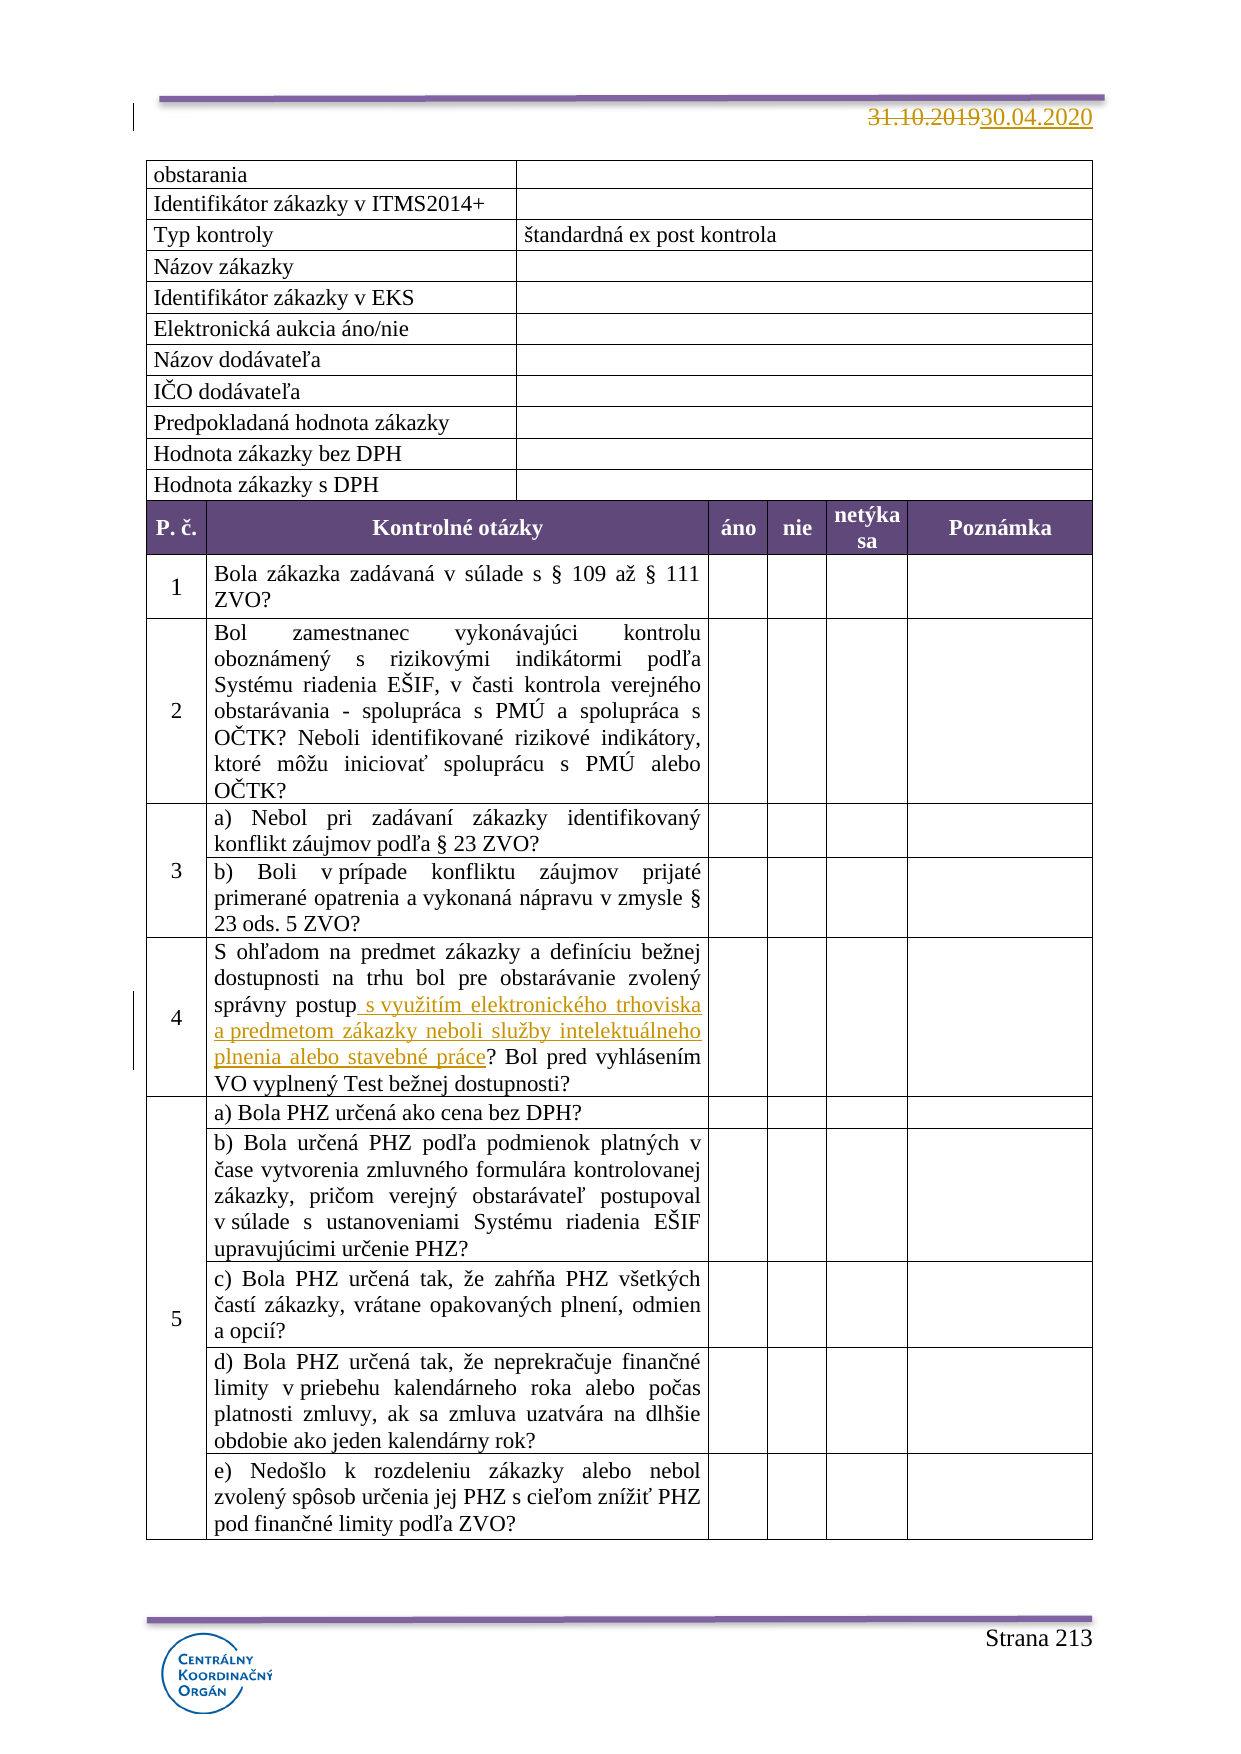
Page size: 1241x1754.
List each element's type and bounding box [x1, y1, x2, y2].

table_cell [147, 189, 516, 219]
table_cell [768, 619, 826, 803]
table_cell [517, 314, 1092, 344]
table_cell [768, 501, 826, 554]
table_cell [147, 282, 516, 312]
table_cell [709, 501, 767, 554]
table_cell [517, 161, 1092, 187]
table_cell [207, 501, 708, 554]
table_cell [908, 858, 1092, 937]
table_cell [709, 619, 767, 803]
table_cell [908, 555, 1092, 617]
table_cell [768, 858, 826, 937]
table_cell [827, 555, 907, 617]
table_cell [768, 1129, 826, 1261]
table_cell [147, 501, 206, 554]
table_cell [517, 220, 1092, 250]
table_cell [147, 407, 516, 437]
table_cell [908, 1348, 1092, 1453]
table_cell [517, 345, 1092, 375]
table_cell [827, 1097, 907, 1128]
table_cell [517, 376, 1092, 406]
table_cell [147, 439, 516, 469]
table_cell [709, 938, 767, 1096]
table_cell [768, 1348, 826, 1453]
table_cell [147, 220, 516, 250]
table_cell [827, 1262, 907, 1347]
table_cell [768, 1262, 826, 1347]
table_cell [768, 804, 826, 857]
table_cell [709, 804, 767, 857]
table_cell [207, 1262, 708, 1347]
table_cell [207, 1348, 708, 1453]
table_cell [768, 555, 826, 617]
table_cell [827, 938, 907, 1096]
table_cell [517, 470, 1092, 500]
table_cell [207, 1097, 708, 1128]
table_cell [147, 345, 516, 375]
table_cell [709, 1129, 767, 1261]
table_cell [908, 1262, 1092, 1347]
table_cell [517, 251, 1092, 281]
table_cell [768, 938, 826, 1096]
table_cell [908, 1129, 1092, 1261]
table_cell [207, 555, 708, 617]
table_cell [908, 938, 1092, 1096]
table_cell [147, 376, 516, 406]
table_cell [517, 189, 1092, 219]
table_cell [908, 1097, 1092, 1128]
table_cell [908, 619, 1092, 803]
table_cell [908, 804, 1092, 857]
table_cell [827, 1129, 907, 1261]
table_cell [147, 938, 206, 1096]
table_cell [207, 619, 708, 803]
picture [159, 1631, 272, 1713]
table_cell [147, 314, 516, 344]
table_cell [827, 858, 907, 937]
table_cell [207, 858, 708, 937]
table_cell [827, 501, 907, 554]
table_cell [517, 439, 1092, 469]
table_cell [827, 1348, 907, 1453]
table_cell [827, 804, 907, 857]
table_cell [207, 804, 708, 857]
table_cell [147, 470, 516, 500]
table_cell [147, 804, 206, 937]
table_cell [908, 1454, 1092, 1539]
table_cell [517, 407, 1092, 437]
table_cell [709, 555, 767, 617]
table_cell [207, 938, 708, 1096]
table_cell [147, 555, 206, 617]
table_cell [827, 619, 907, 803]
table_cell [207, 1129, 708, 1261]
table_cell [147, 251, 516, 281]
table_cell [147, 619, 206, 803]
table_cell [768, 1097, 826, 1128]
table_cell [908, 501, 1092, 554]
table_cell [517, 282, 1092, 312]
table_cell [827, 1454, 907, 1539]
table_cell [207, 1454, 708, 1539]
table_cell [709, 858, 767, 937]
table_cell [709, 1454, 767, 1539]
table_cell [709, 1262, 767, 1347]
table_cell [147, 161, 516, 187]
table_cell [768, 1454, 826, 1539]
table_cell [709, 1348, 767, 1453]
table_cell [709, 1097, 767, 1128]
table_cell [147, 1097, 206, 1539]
